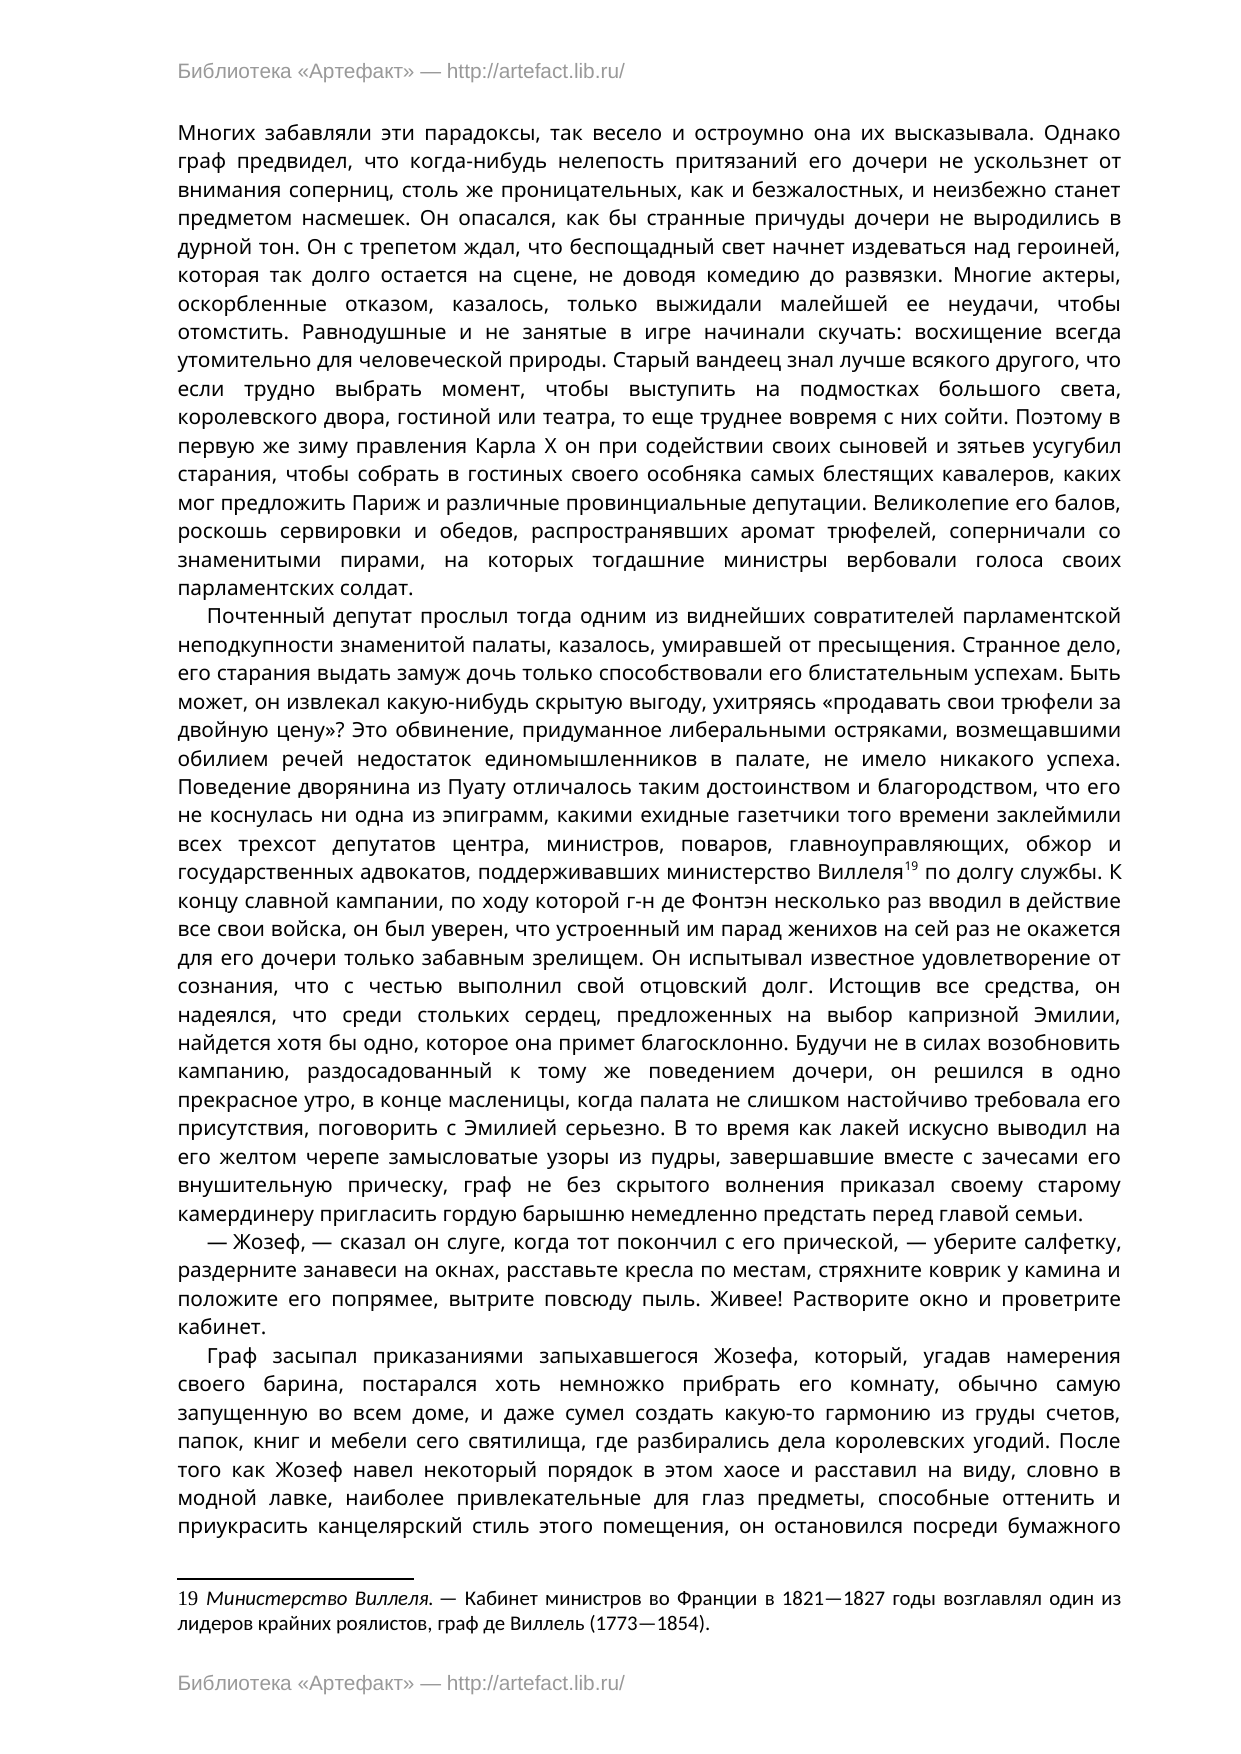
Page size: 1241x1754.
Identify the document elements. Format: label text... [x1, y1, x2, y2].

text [177, 118, 1122, 602]
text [177, 1341, 1122, 1540]
text — Жозеф, — сказал он слуге, когда тот покончил с его прической, — уберите салфетку, раздерните занавеси на окнах, расставьте кресла по местам, стряхните коврик у камина и положите его попрямее, вытрите повсюду пыль. Живее! Растворите окно и проветрите кабинет. [177, 1227, 1122, 1341]
text Почтенный депутат прослыл тогда одним из виднейших совратителей парламентской неподкупности знаменитой палаты, казалось, умиравшей от пресыщения. Странное дело, его старания выдать замуж дочь только способствовали его блистательным успехам. Быть может, он извлекал какую-нибудь скрытую выгоду, ухитряясь «продавать свои трюфели за двойную цену»? Это обвинение, придуманное либеральными остряками, возмещавшими обилием речей недостаток единомышленников в палате, не имело никакого успеха. Поведение дворянина из Пуату отличалось таким достоинством и благородством, что его не коснулась ни одна из эпиграмм, какими ехидные газетчики того времени заклеймили всех трехсот депутатов центра, министров, поваров, главноуправляющих, обжор и государственных адвокатов, поддерживавших министерство Виллеля по долгу службы. К концу славной кампании, по ходу которой г-н де Фонтэн несколько раз вводил в действие все свои войска, он был уверен, что устроенный им парад женихов на сей раз не окажется для его дочери только забавным зрелищем. Он испытывал известное удовлетворение от сознания, что с честью выполнил свой отцовский долг. Истощив все средства, он надеялся, что среди стольких сердец, предложенных на выбор капризной Эмилии, найдется хотя бы одно, которое она примет благосклонно. Будучи не в силах возобновить кампанию, раздосадованный к тому же поведением дочери, он решился в одно прекрасное утро, в конце масленицы, когда палата не слишком настойчиво требовала его присутствия, поговорить с Эмилией серьезно. В то время как лакей искусно выводил на его желтом черепе замысловатые узоры из пудры, завершавшие вместе с зачесами его внушительную прическу, граф не без скрытого волнения приказал своему старому камердинеру пригласить гордую барышню немедленно предстать перед главой семьи. [177, 602, 1122, 1227]
